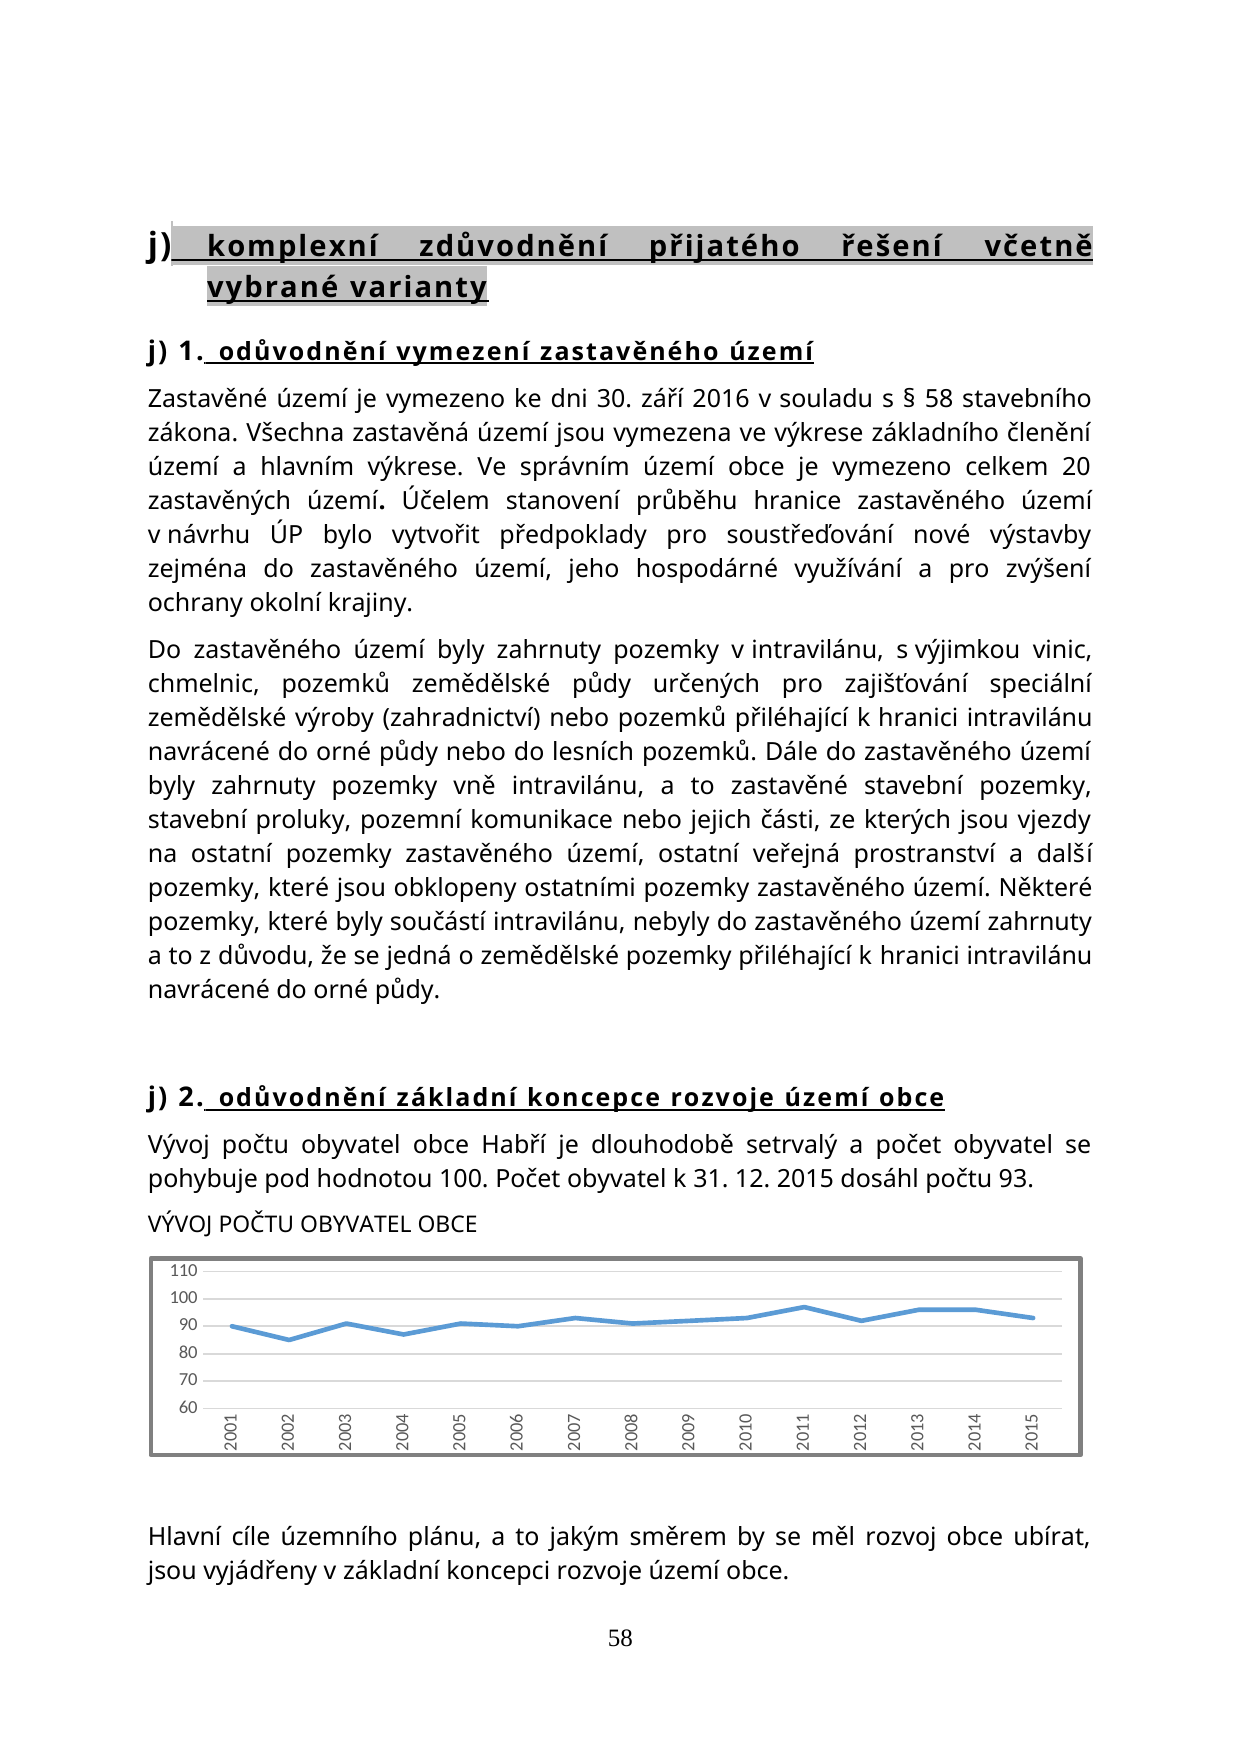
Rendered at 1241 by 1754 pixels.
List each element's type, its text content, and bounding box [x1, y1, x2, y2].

text Hlavní cíle územního plánu, a to jakým směrem by se měl rozvoj obce ubírat, jsou vyjádřeny v základní koncepci rozvoje území obce. [148, 1518, 1092, 1586]
text Do zastavěného území byly zahrnuty pozemky v intravilánu, s výjimkou vinic, chmelnic, pozemků zemědělské půdy určených pro zajišťování speciální zemědělské výroby (zahradnictví) nebo pozemků přiléhající k hranici intravilánu navrácené do orné půdy nebo do lesních pozemků. Dále do zastavěného území byly zahrnuty pozemky vně intravilánu, a to zastavěné stavební pozemky, stavební proluky, pozemní komunikace nebo jejich části, ze kterých jsou vjezdy na ostatní pozemky zastavěného území, ostatní veřejná prostranství a další pozemky, které jsou obklopeny ostatními pozemky zastavěného území. Některé pozemky, které byly součástí intravilánu, nebyly do zastavěného území zahrnuty a to z důvodu, že se jedná o zemědělské pozemky přiléhající k hranici intravilánu navrácené do orné půdy. [148, 631, 1092, 1006]
text Zastavěné území je vymezeno ke dni 30. září 2016 v souladu s § 58 stavebního zákona. Všechna zastavěná území jsou vymezena ve výkrese základního členění území a hlavním výkrese. Ve správním území obce je vymezeno celkem 20 zastavěných území. Účelem stanovení průběhu hranice zastavěného území v návrhu ÚP bylo vytvořit předpoklady pro soustřeďování nové výstavby zejména do zastavěného území, jeho hospodárné využívání a pro zvýšení ochrany okolní krajiny. [148, 381, 1092, 619]
list odůvodnění základní koncepce rozvoje území obce [148, 1078, 1092, 1114]
list odůvodnění vymezení zastavěného území [148, 331, 1092, 368]
text Vývoj počtu obyvatel obce Habří je dlouhodobě setrvalý a počet obyvatel se pohybuje pod hodnotou 100. Počet obyvatel k 31. 12. 2015 dosáhl počtu 93. [148, 1127, 1092, 1195]
list komplexní zdůvodnění přijatého řešení včetně vybrané varianty [148, 221, 1092, 306]
text VÝVOJ POČTU OBYVATEL OBCE [148, 1208, 1092, 1239]
